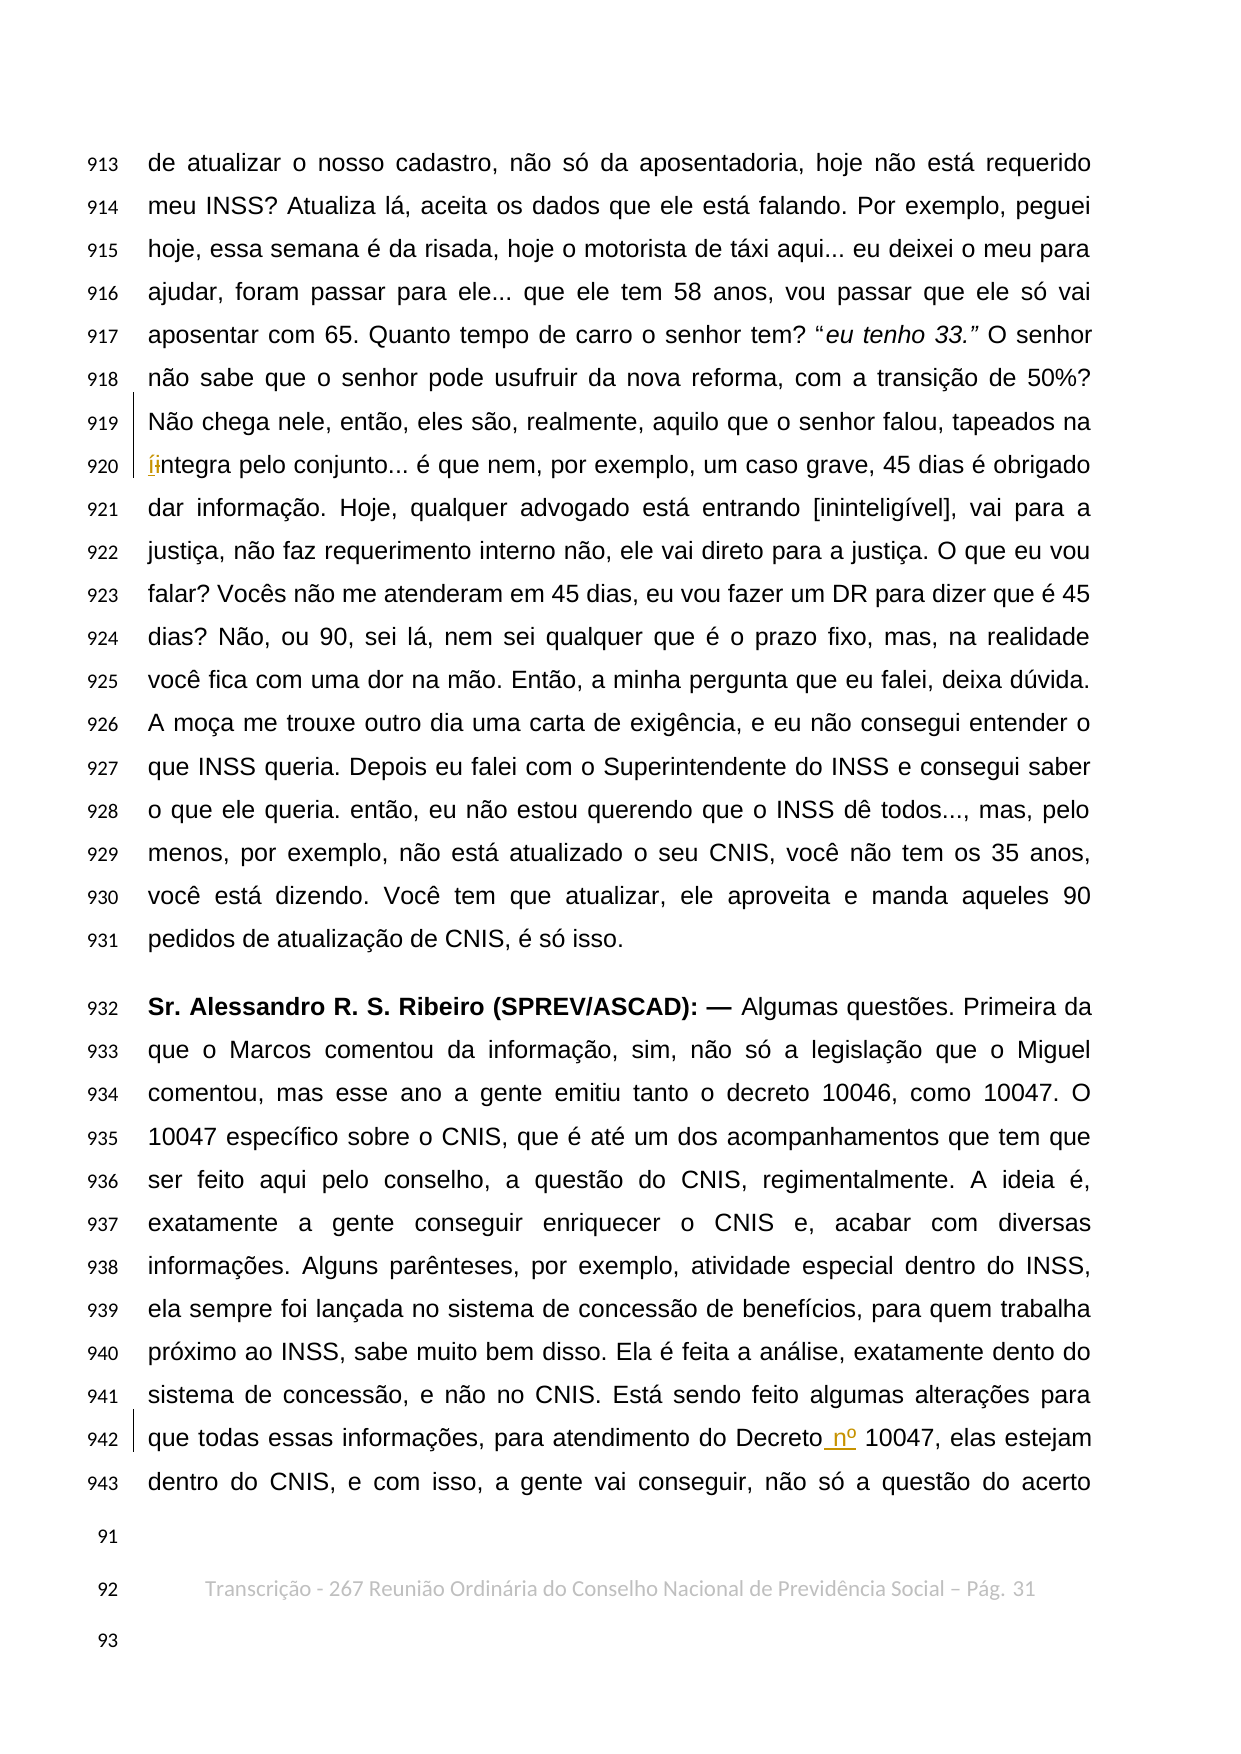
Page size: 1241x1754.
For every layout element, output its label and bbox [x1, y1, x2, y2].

text [148, 148, 1092, 953]
text [148, 992, 1092, 1495]
